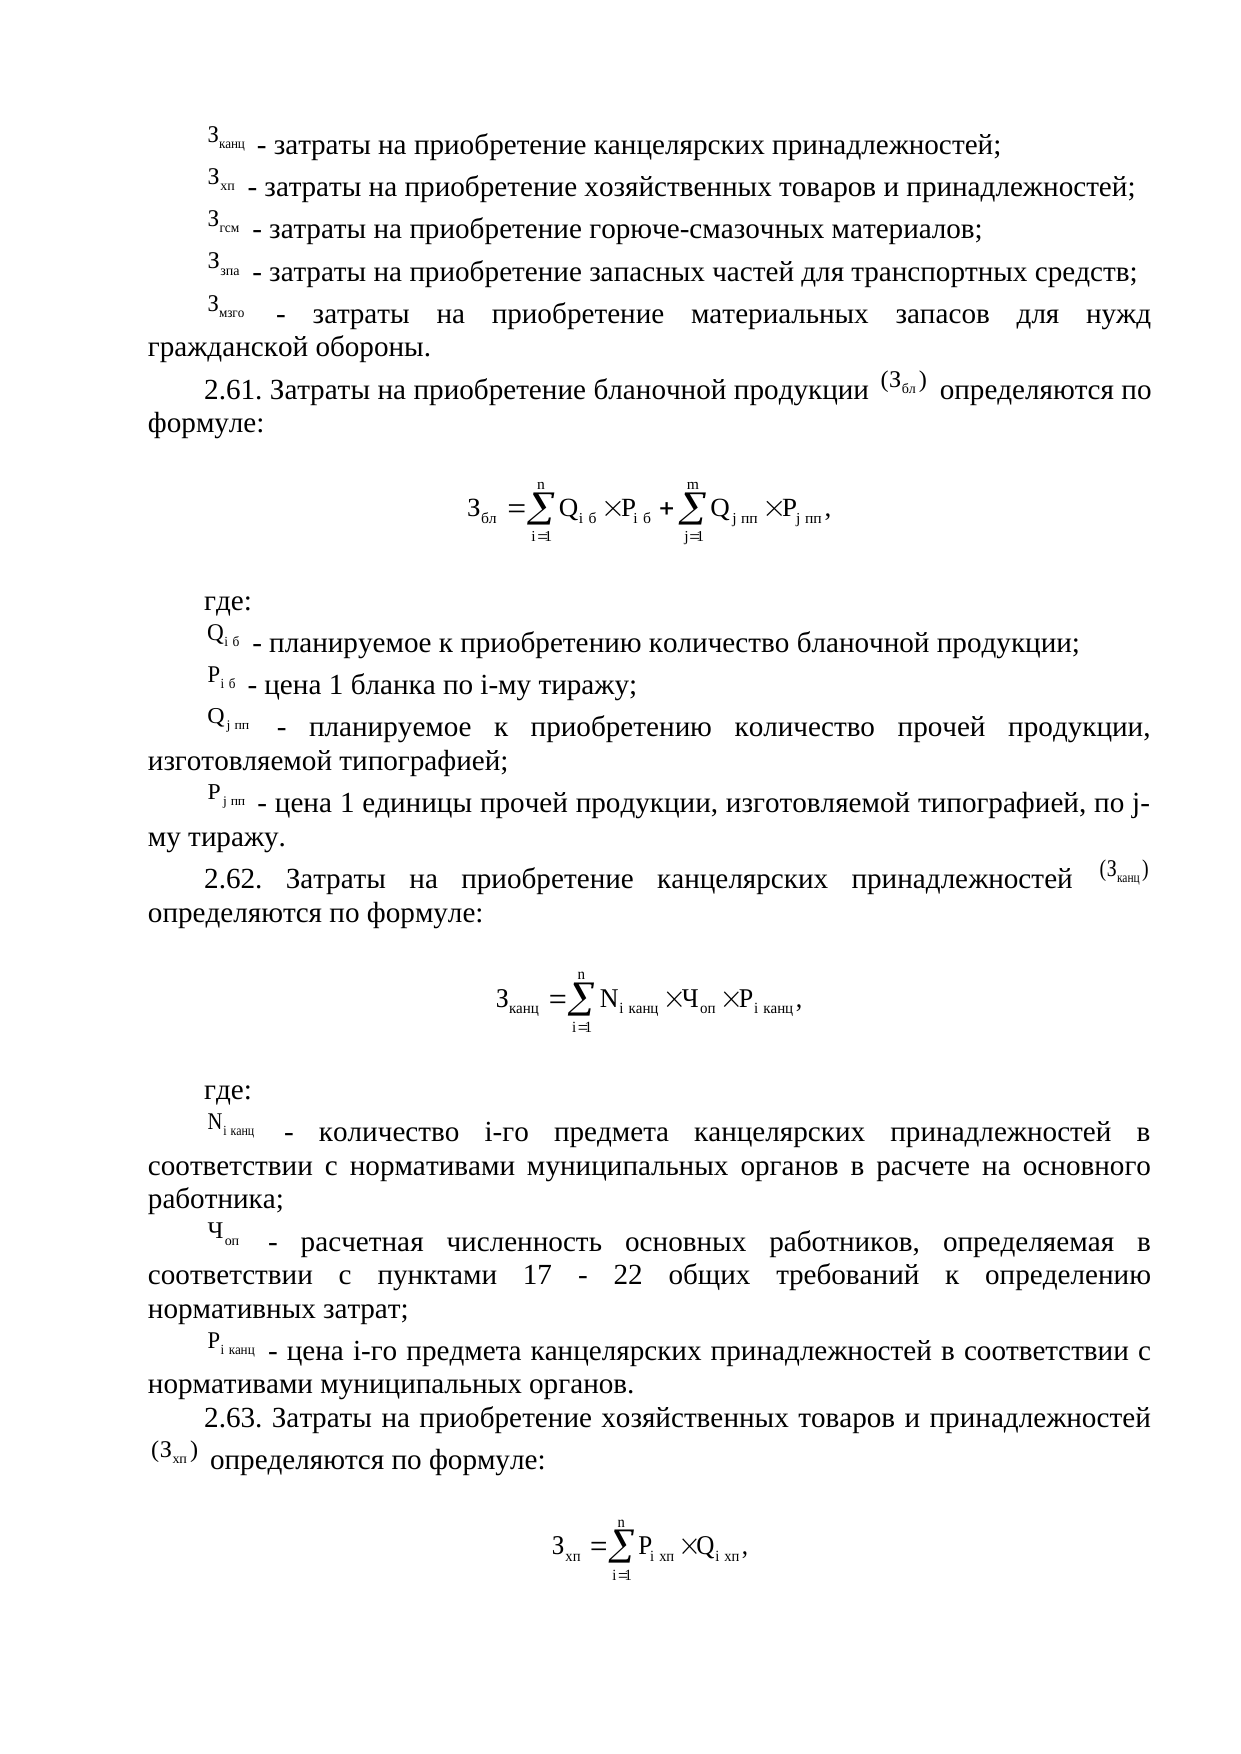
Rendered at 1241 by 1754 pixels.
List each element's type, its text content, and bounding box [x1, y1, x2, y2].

text 2.62. Затраты на приобретение канцелярских принадлежностей определяются по формуле: [148, 852, 1152, 928]
text - планируемое к приобретению количество прочей продукции, изготовляемой типографией; [148, 701, 1152, 777]
text - затраты на приобретение канцелярских принадлежностей; [148, 118, 1152, 160]
text - затраты на приобретение горюче-смазочных материалов; [148, 203, 1152, 245]
text где: [148, 583, 1152, 616]
text - цена 1 единицы прочей продукции, изготовляемой типографией, по j-му тиражу. [148, 777, 1152, 852]
text - цена i-го предмета канцелярских принадлежностей в соответствии с нормативами муниципальных органов. [148, 1324, 1152, 1400]
text - цена 1 бланка по i-му тиражу; [148, 658, 1152, 701]
text 2.61. Затраты на приобретение бланочной продукции определяются по формуле: [148, 363, 1152, 439]
text - затраты на приобретение материальных запасов для нужд гражданской обороны. [148, 287, 1152, 363]
text - количество i-го предмета канцелярских принадлежностей в соответствии с нормативами муниципальных органов в расчете на основного работника; [148, 1106, 1152, 1215]
text - расчетная численность основных работников, определяемая в соответствии с пунктами 17 - 22 общих требований к определению нормативных затрат; [148, 1215, 1152, 1324]
text 2.63. Затраты на приобретение хозяйственных товаров и принадлежностей определяются по формуле: [148, 1400, 1152, 1476]
text - затраты на приобретение хозяйственных товаров и принадлежностей; [148, 160, 1152, 203]
text - планируемое к приобретению количество бланочной продукции; [148, 616, 1152, 658]
text - затраты на приобретение запасных частей для транспортных средств; [148, 245, 1152, 287]
text где: [148, 1072, 1152, 1106]
